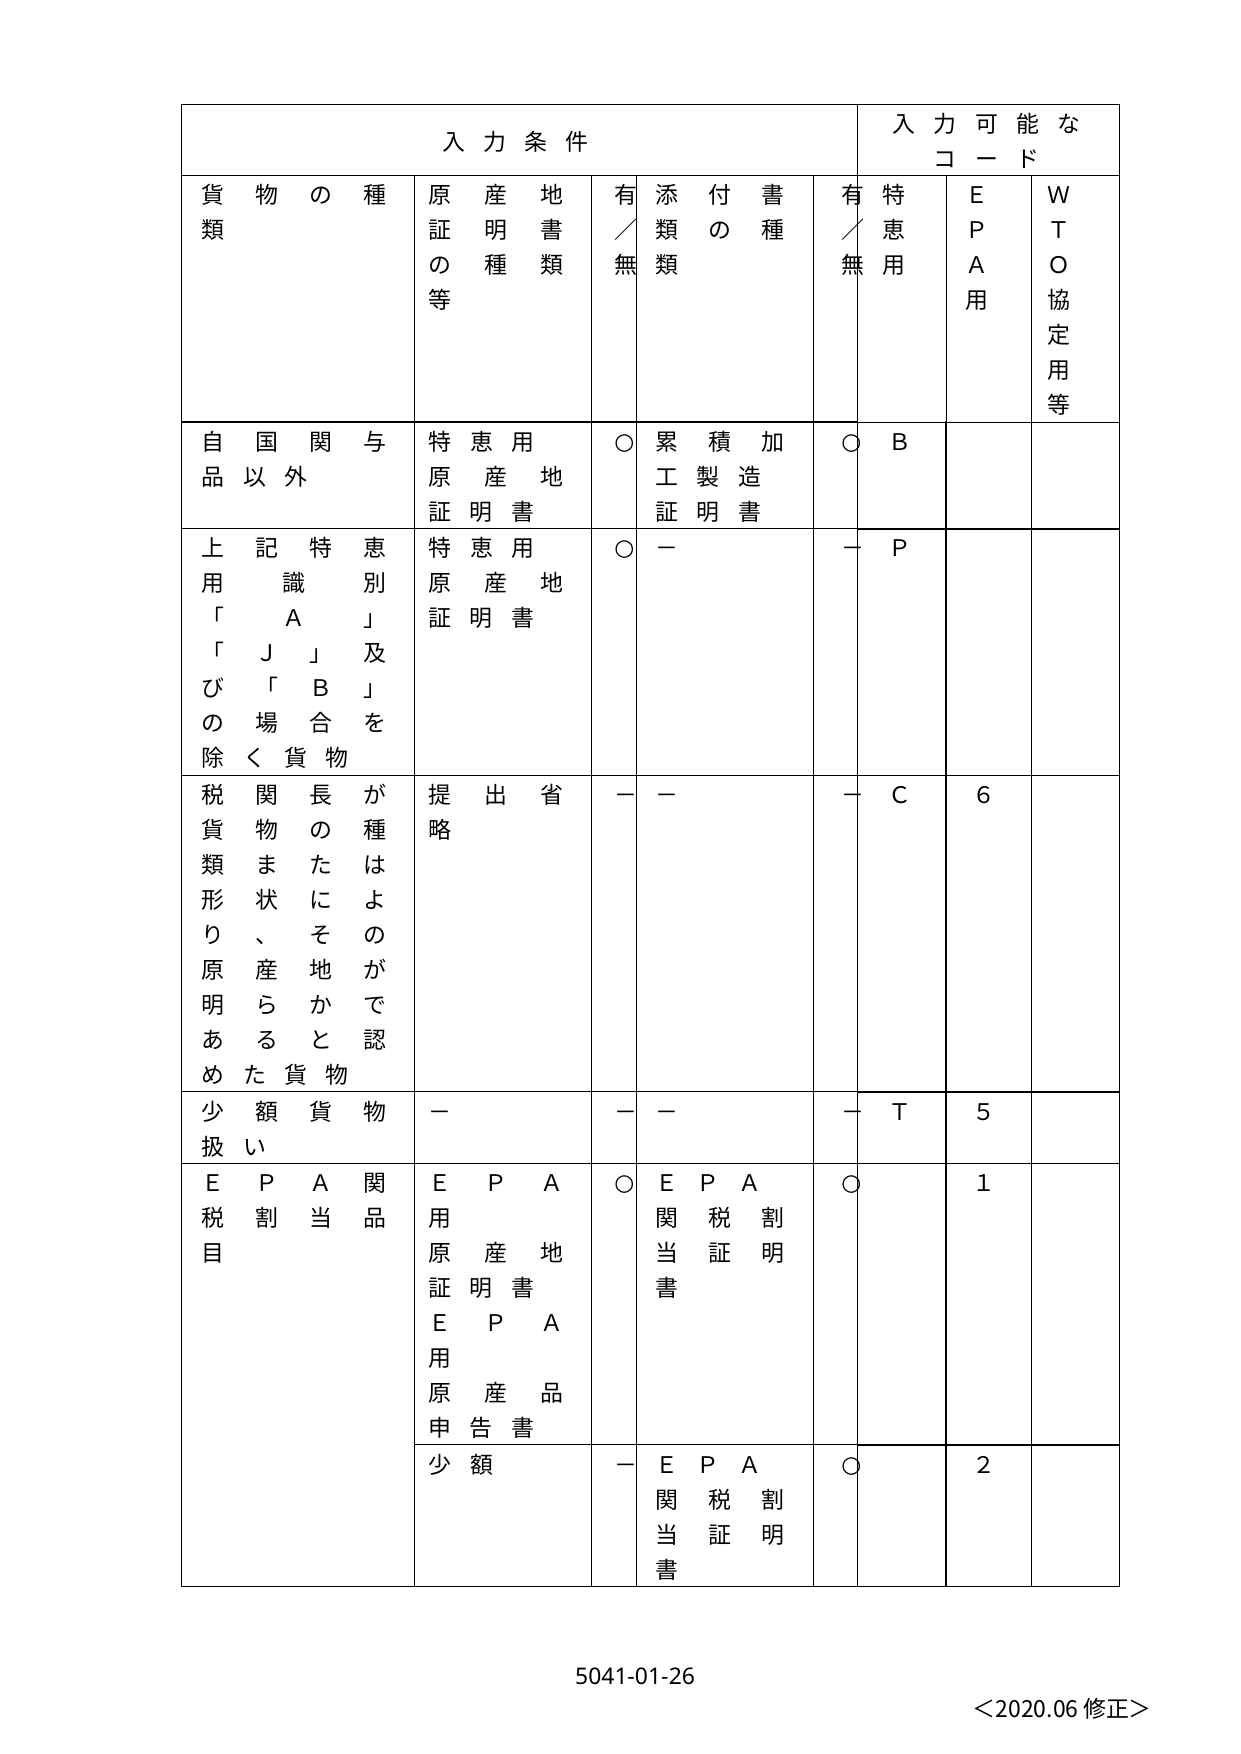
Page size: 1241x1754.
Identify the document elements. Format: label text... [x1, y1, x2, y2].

table_cell 税関長が貨物の種類または形状により、その原産地が明らかであると認めた貨物 [182, 776, 414, 1091]
table_cell ○ [814, 423, 857, 528]
table_cell ＥＰＡ関税割当品目 [182, 1164, 414, 1586]
table_cell [1032, 1446, 1119, 1586]
table_cell ○ [814, 1164, 857, 1444]
table_cell － [814, 529, 857, 774]
table_cell [858, 1446, 945, 1586]
table_cell － [592, 776, 636, 1091]
table_cell 少額 [415, 1445, 591, 1586]
table_cell Ｐ [858, 530, 945, 774]
table_cell － [637, 1092, 813, 1163]
table_cell ＥＰＡ用 原産地証明書 ＥＰＡ用 原産品申告書 [415, 1164, 591, 1444]
table_cell － [592, 1445, 636, 1586]
table_cell 特恵用 原産地証明書 [415, 529, 591, 774]
table_cell ○ [814, 1445, 857, 1586]
table_cell ＥＰＡ用 [947, 176, 1031, 421]
table_cell ○ [592, 529, 636, 774]
table_cell 有 ／ 無 [814, 176, 857, 421]
table_cell － [637, 776, 813, 1091]
table_cell 原産地証明書の種類等 [415, 176, 591, 421]
table_cell － [592, 1092, 636, 1163]
table_cell [947, 423, 1031, 528]
table_cell [858, 1164, 945, 1444]
table_cell １ [947, 1164, 1031, 1444]
table_cell [1032, 1093, 1119, 1163]
table_cell ○ [592, 423, 636, 528]
table_cell ＷＴＯ協定用等 [1032, 176, 1119, 421]
table_cell [947, 530, 1031, 774]
table_cell 累積加工製造 証明書 [637, 423, 813, 528]
table_cell [1032, 1164, 1119, 1444]
table_cell ＥＰＡ 関税割当証明書 [637, 1164, 813, 1444]
table_cell ２ [947, 1446, 1031, 1586]
table_cell [1032, 423, 1119, 528]
table_cell － [814, 776, 857, 1091]
table_cell [1032, 776, 1119, 1091]
table_cell ＥＰＡ 関税割当証明書 [637, 1445, 813, 1586]
table_cell 添付書類の種類 [637, 176, 813, 421]
table_cell 自国関与品以外 [182, 423, 414, 528]
table_cell － [415, 1092, 591, 1163]
table_cell 上記特恵用識別「Ａ」「Ｊ」及び「Ｂ」の場合を除く貨物 [182, 529, 414, 774]
table_cell Ｃ [858, 776, 945, 1091]
table_cell 少額貨物扱い [182, 1092, 414, 1163]
table_cell ５ [947, 1093, 1031, 1163]
table_cell [1032, 530, 1119, 774]
table_cell － [814, 1092, 857, 1163]
table_cell 提出省略 [415, 776, 591, 1091]
table_header 入力条件 [182, 105, 857, 175]
table_cell － [637, 529, 813, 774]
table_cell Ｔ [858, 1093, 945, 1163]
table_cell ○ [592, 1164, 636, 1444]
table_cell 特恵用 原産地証明書 [415, 423, 591, 528]
table_cell 有 ／ 無 [592, 176, 636, 421]
table_cell ６ [947, 776, 1031, 1091]
table_cell 貨物の種類 [182, 176, 414, 421]
table_cell 特恵用 [858, 176, 946, 421]
table_header 入力可能なコード [858, 105, 1119, 175]
table_cell Ｂ [858, 423, 945, 528]
